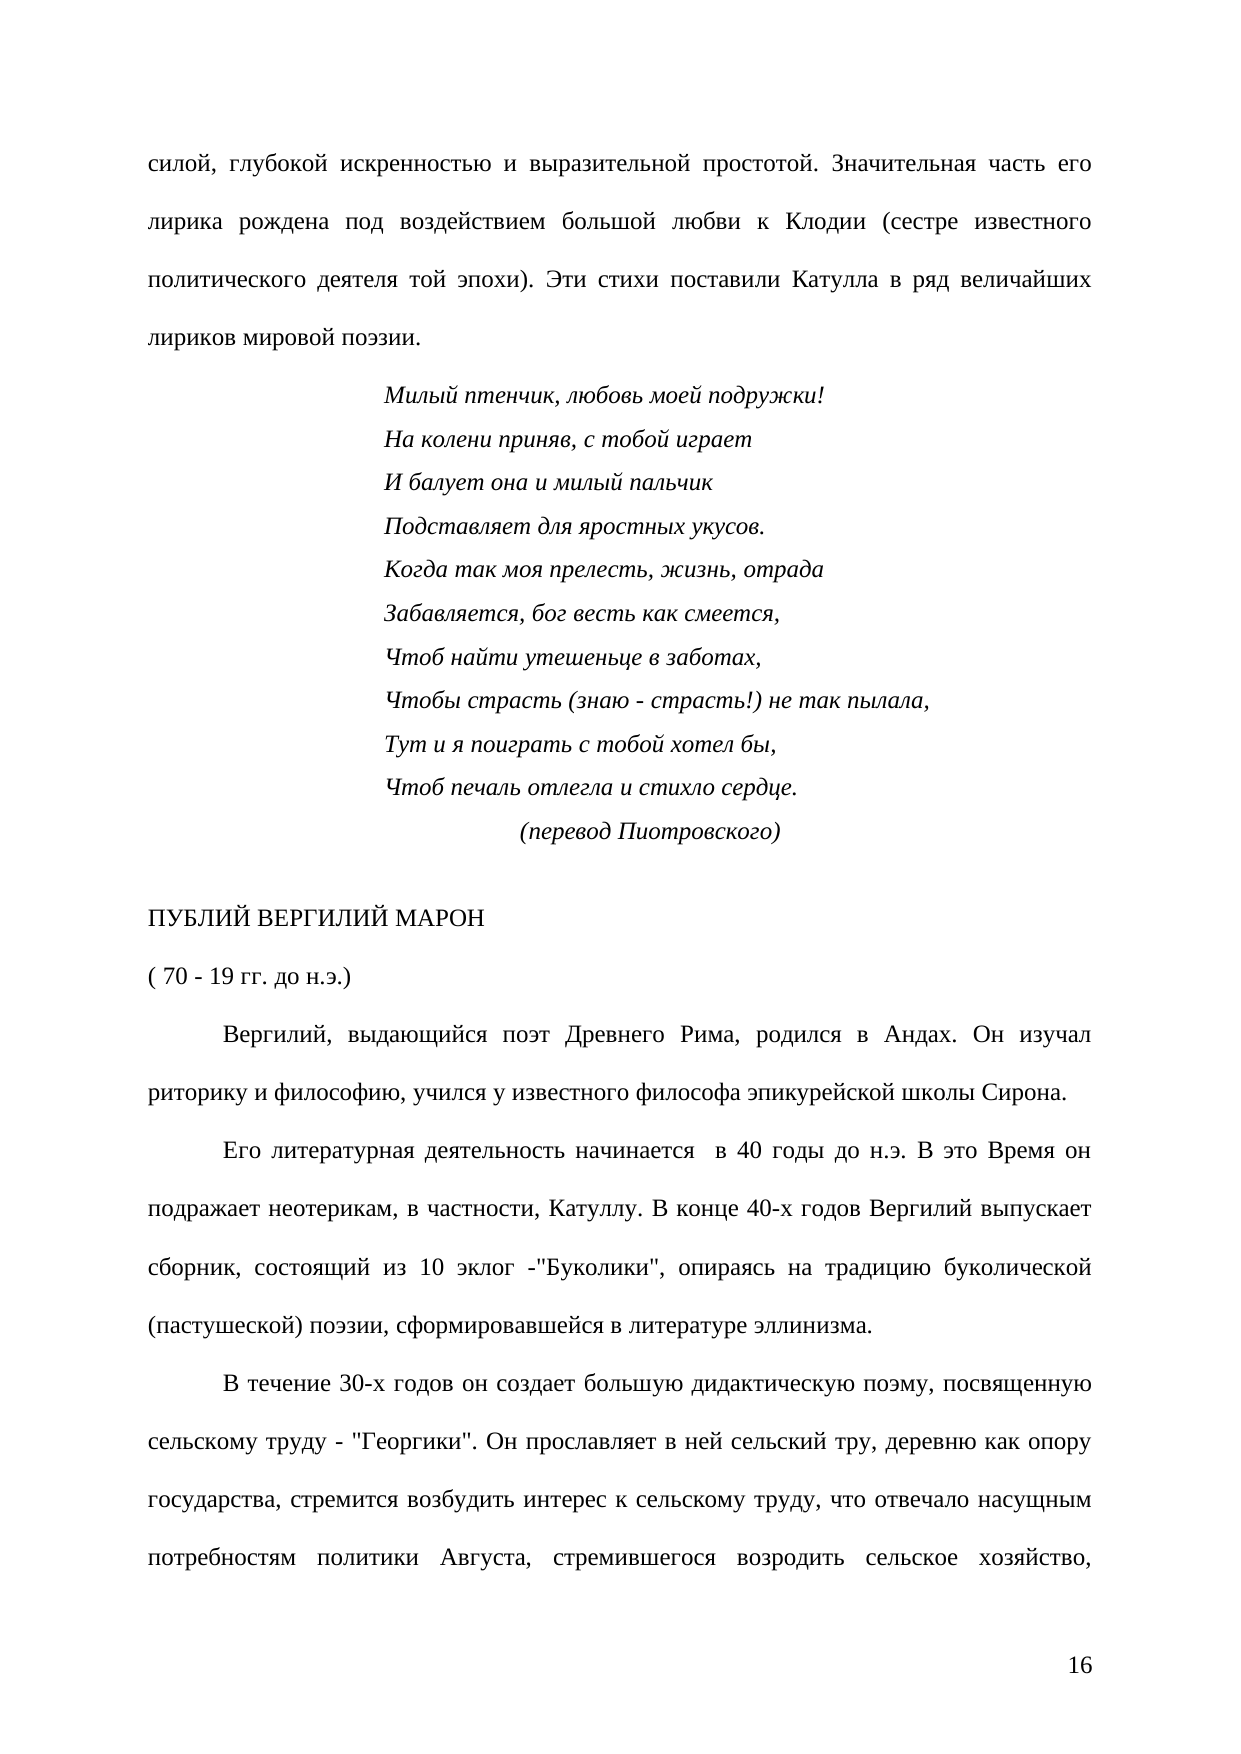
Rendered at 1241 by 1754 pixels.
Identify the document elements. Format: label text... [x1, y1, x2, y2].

text Вергилий, выдающийся поэт Древнего Рима, родился в Андах. Он изучал риторику и философию, учился у известного философа эпикурейской школы Сирона. [148, 1019, 1092, 1106]
text ( 70 - 19 гг. до н.э.) [148, 961, 1092, 990]
text Забавляется, бог весть как смеется, [148, 598, 1092, 627]
text Тут и я поиграть с тобой хотел бы, [148, 728, 1092, 758]
text (перевод Пиотровского) [148, 816, 1092, 845]
text Милый птенчик, любовь моей подружки! [148, 380, 1092, 409]
text Подставляет для яростных укусов. [148, 511, 1092, 540]
text Его литературная деятельность начинается в 40 годы до н.э. В это Время он подражает неотерикам, в частности, Катуллу. В конце 40-х годов Вергилий выпускает сборник, состоящий из 10 эклог -"Буколики", опираясь на традицию буколической (пастушеской) поэзии, сформировавшейся в литературе эллинизма. [148, 1135, 1092, 1339]
text На колени приняв, с тобой играет [148, 424, 1092, 453]
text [148, 148, 1092, 351]
text Чтоб найти утешеньце в заботах, [148, 641, 1092, 671]
text Когда так моя прелесть, жизнь, отрада [148, 554, 1092, 583]
text ПУБЛИЙ ВЕРГИЛИЙ МАРОН [148, 903, 1092, 932]
text Чтоб печаль отлегла и стихло сердце. [148, 772, 1092, 801]
text И балует она и милый пальчик [148, 467, 1092, 496]
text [148, 1368, 1092, 1571]
text Чтобы страсть (знаю - страсть!) не так пылала, [148, 685, 1092, 714]
